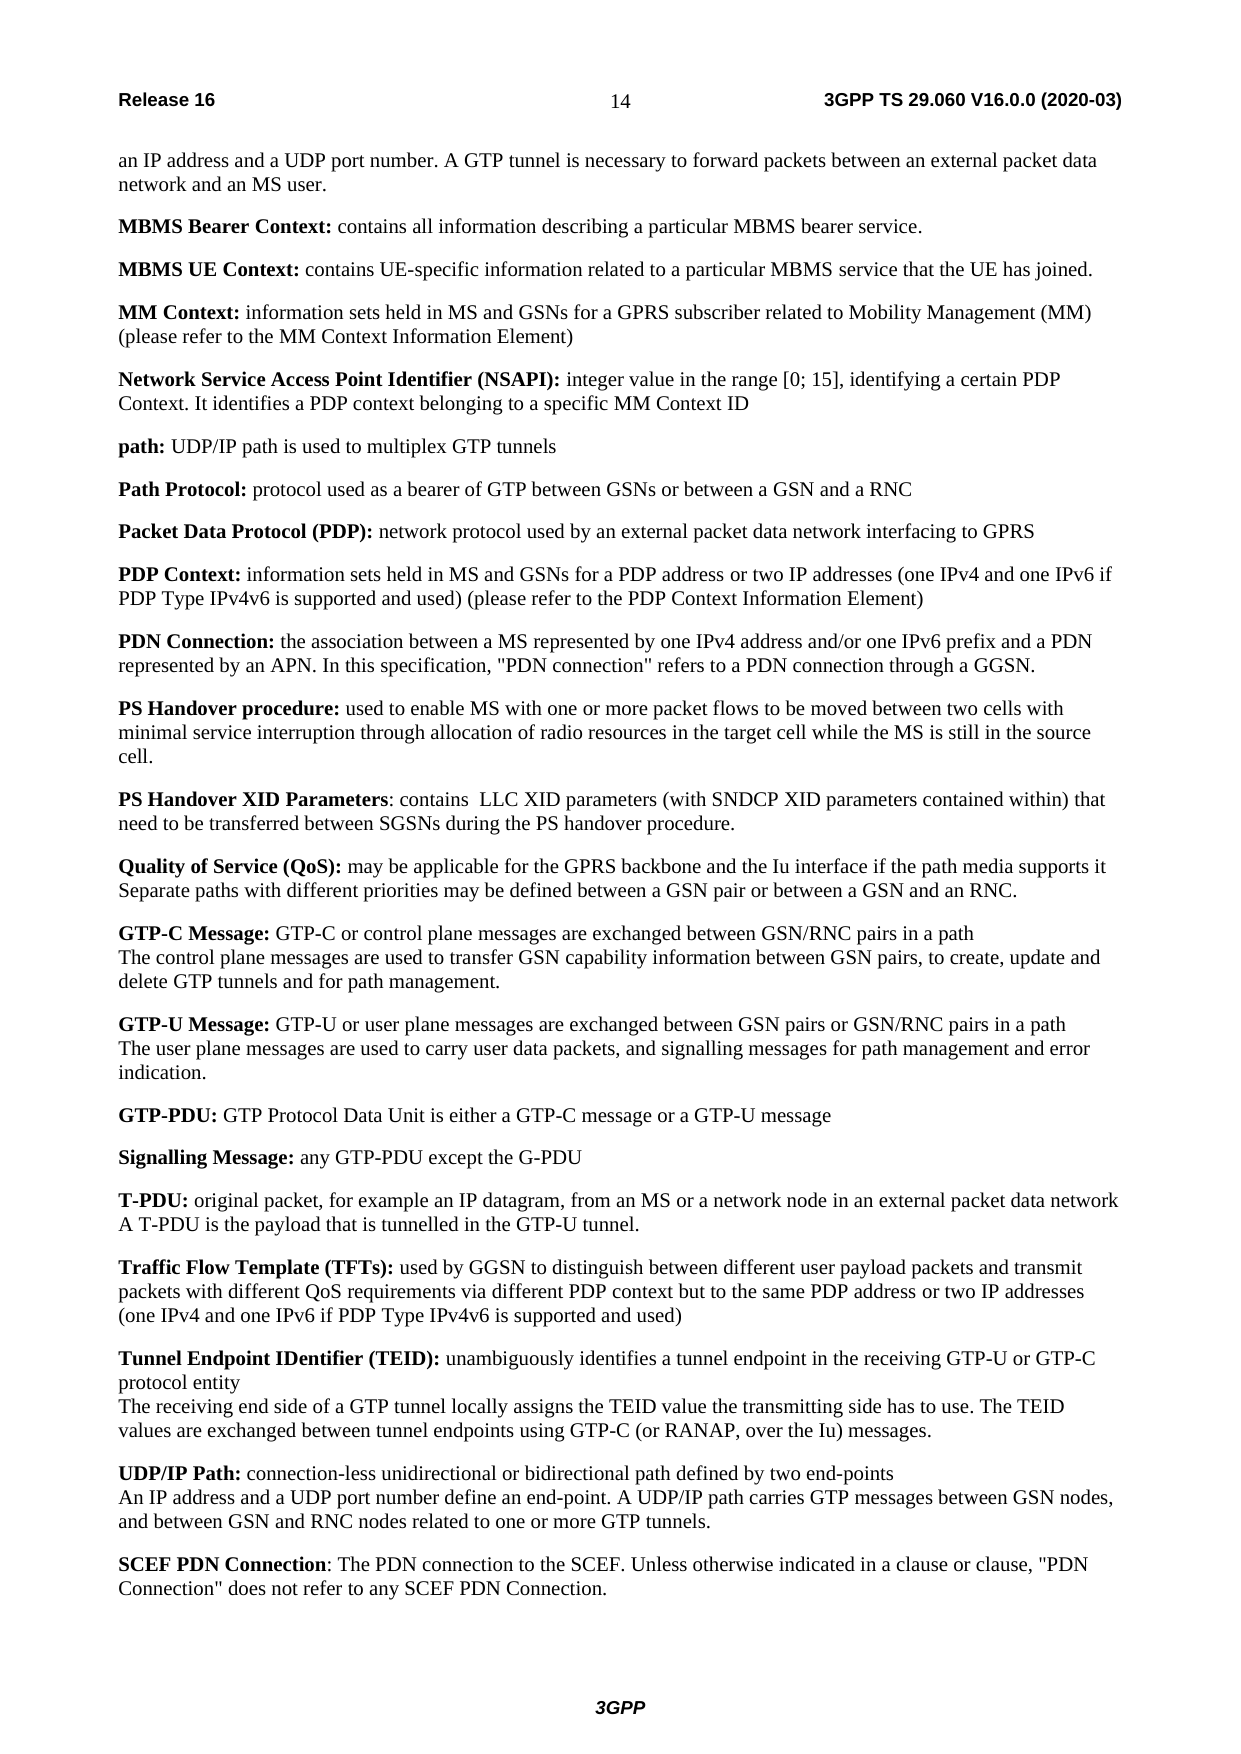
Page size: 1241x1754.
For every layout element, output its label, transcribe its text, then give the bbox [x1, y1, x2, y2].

text MBMS Bearer Context: contains all information describing a particular MBMS bearer service. [118, 214, 1122, 238]
text path: UDP/IP path is used to multiplex GTP tunnels [118, 434, 1122, 458]
text PDN Connection: the association between a MS represented by one IPv4 address and/or one IPv6 prefix and a PDN represented by an APN. In this specification, "PDN connection" refers to a PDN connection through a GGSN. [118, 629, 1122, 677]
text MBMS UE Context: contains UE-specific information related to a particular MBMS service that the UE has joined. [118, 257, 1122, 281]
text UDP/IP Path: connection-less unidirectional or bidirectional path defined by two end-points An IP address and a UDP port number define an end-point. A UDP/IP path carries GTP messages between GSN nodes, and between GSN and RNC nodes related to one or more GTP tunnels. [118, 1461, 1122, 1533]
text PS Handover XID Parameters: contains LLC XID parameters (with SNDCP XID parameters contained within) that need to be transferred between SGSNs during the PS handover procedure. [118, 787, 1122, 835]
text GTP-PDU: GTP Protocol Data Unit is either a GTP-C message or a GTP-U message [118, 1102, 1122, 1127]
text MM Context: information sets held in MS and GSNs for a GPRS subscriber related to Mobility Management (MM) (please refer to the MM Context Information Element) [118, 300, 1122, 348]
text Quality of Service (QoS): may be applicable for the GPRS backbone and the Iu interface if the path media supports it Separate paths with different priorities may be defined between a GSN pair or between a GSN and an RNC. [118, 854, 1122, 902]
text Signalling Message: any GTP-PDU except the G-PDU [118, 1145, 1122, 1169]
text Packet Data Protocol (PDP): network protocol used by an external packet data network interfacing to GPRS [118, 519, 1122, 543]
text T-PDU: original packet, for example an IP datagram, from an MS or a network node in an external packet data network A T-PDU is the payload that is tunnelled in the GTP-U tunnel. [118, 1188, 1122, 1236]
text Network Service Access Point Identifier (NSAPI): integer value in the range [0; 15], identifying a certain PDP Context. It identifies a PDP context belonging to a specific MM Context ID [118, 367, 1122, 415]
text PDP Context: information sets held in MS and GSNs for a PDP address or two IP addresses (one IPv4 and one IPv6 if PDP Type IPv4v6 is supported and used) (please refer to the PDP Context Information Element) [118, 562, 1122, 610]
text SCEF PDN Connection: The PDN connection to the SCEF. Unless otherwise indicated in a clause or clause, "PDN Connection" does not refer to any SCEF PDN Connection. [118, 1552, 1122, 1600]
text GTP-U Message: GTP-U or user plane messages are exchanged between GSN pairs or GSN/RNC pairs in a path The user plane messages are used to carry user data packets, and signalling messages for path management and error indication. [118, 1012, 1122, 1084]
text Path Protocol: protocol used as a bearer of GTP between GSNs or between a GSN and a RNC [118, 477, 1122, 501]
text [118, 147, 1122, 196]
text Tunnel Endpoint IDentifier (TEID): unambiguously identifies a tunnel endpoint in the receiving GTP-U or GTP-C protocol entity The receiving end side of a GTP tunnel locally assigns the TEID value the transmitting side has to use. The TEID values are exchanged between tunnel endpoints using GTP-C (or RANAP, over the Iu) messages. [118, 1346, 1122, 1442]
text GTP-C Message: GTP-C or control plane messages are exchanged between GSN/RNC pairs in a path The control plane messages are used to transfer GSN capability information between GSN pairs, to create, update and delete GTP tunnels and for path management. [118, 921, 1122, 993]
text Traffic Flow Template (TFTs): used by GGSN to distinguish between different user payload packets and transmit packets with different QoS requirements via different PDP context but to the same PDP address or two IP addresses (one IPv4 and one IPv6 if PDP Type IPv4v6 is supported and used) [118, 1255, 1122, 1327]
text PS Handover procedure: used to enable MS with one or more packet flows to be moved between two cells with minimal service interruption through allocation of radio resources in the target cell while the MS is still in the source cell. [118, 696, 1122, 768]
